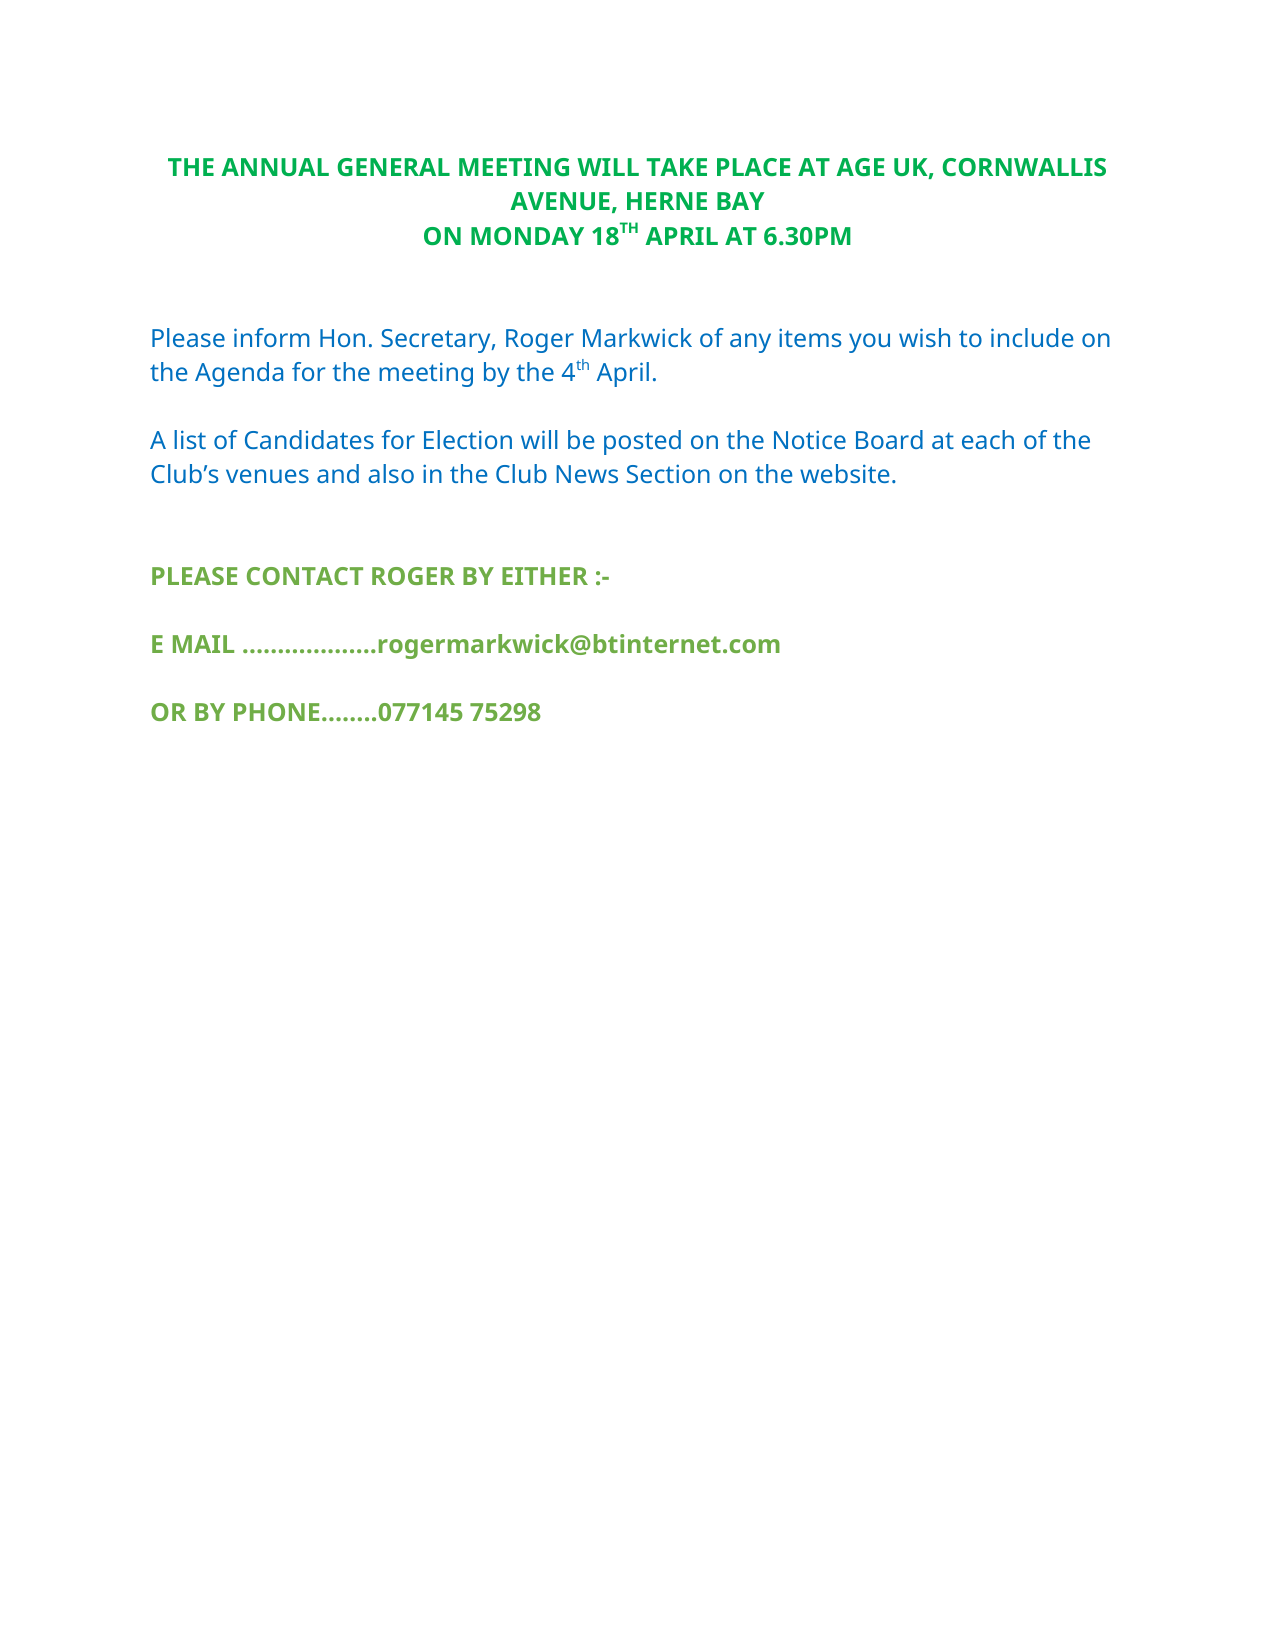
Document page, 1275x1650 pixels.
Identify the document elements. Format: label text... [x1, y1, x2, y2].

text E MAIL ……………….rogermarkwick@btinternet.com [150, 627, 1125, 661]
text OR BY PHONE……..077145 75298 [150, 695, 1125, 729]
text Please inform Hon. Secretary, Roger Markwick of any items you wish to include on the Agenda for the meeting by the 4th April. [150, 320, 1125, 388]
text ON MONDAY 18TH APRIL AT 6.30PM [150, 218, 1125, 252]
text A list of Candidates for Election will be posted on the Notice Board at each of the Club’s venues and also in the Club News Section on the website. [150, 422, 1125, 491]
text THE ANNUAL GENERAL MEETING WILL TAKE PLACE AT AGE UK, CORNWALLIS AVENUE, HERNE BAY [150, 150, 1125, 218]
text PLEASE CONTACT ROGER BY EITHER :- [150, 559, 1125, 593]
